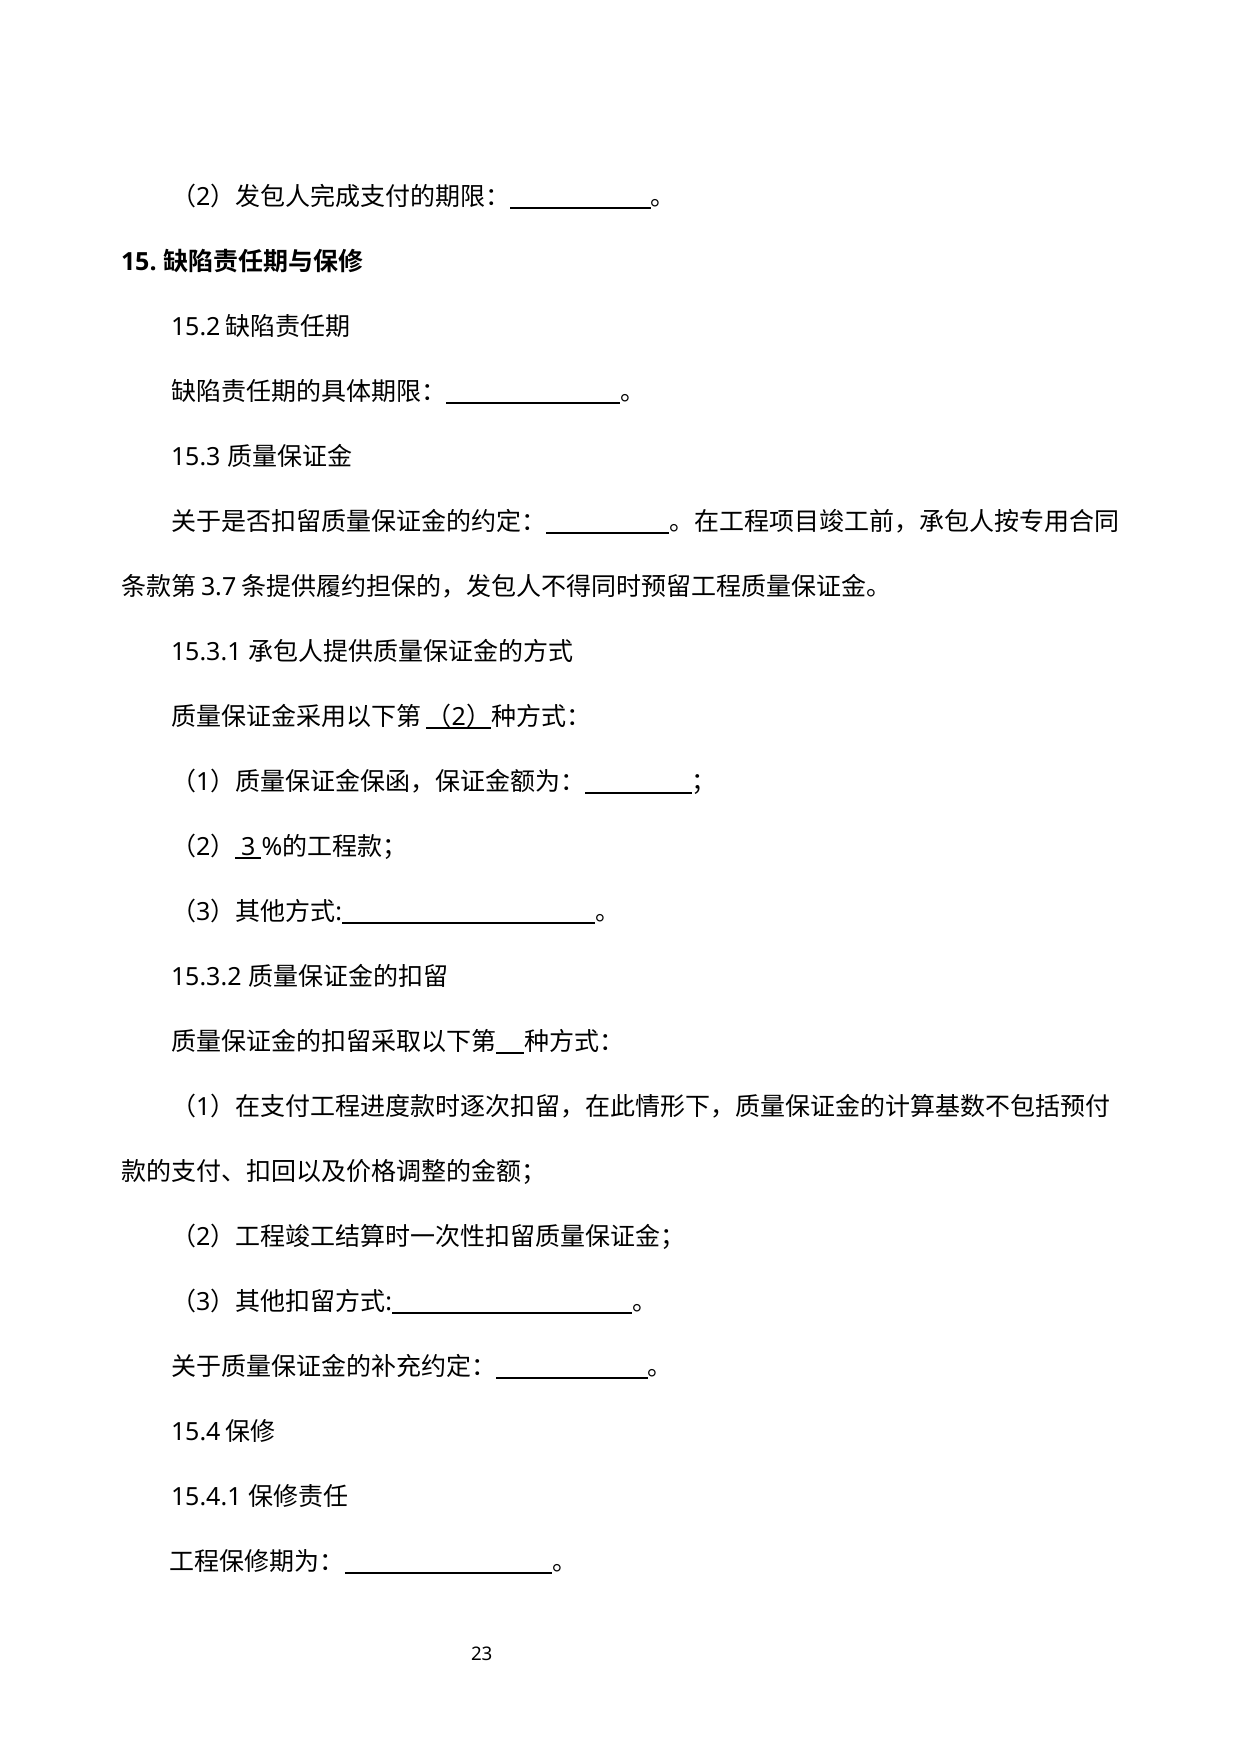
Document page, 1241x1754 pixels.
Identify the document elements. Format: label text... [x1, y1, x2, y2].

text （1）质量保证金保函，保证金额为： ； [121, 747, 1121, 812]
text （2）工程竣工结算时一次性扣留质量保证金； [121, 1202, 1121, 1267]
text 缺陷责任期的具体期限： 。 [121, 357, 1121, 422]
text 关于是否扣留质量保证金的约定： 。在工程项目竣工前，承包人按专用合同条款第3.7条提供履约担保的，发包人不得同时预留工程质量保证金。 [121, 487, 1121, 617]
text 质量保证金采用以下第 （2）种方式： [121, 682, 1121, 747]
text 15.3 质量保证金 [121, 422, 1121, 487]
text （3）其他扣留方式: 。 [121, 1267, 1121, 1332]
text 关于质量保证金的补充约定： 。 [121, 1332, 1121, 1397]
text （2） 3 %的工程款； [121, 812, 1121, 877]
text 质量保证金的扣留采取以下第 种方式： [121, 1007, 1121, 1072]
text 15.3.1 承包人提供质量保证金的方式 [121, 617, 1121, 682]
text 工程保修期为： 。 [121, 1527, 1121, 1592]
text （2）发包人完成支付的期限： 。 [121, 162, 1121, 227]
text （3）其他方式: 。 [121, 877, 1121, 942]
text （1）在支付工程进度款时逐次扣留，在此情形下，质量保证金的计算基数不包括预付款的支付、扣回以及价格调整的金额； [121, 1072, 1121, 1202]
text 15. 缺陷责任期与保修 [121, 227, 1121, 292]
text 15.2缺陷责任期 [121, 292, 1121, 357]
text 15.4.1 保修责任 [121, 1462, 1121, 1527]
text 15.3.2 质量保证金的扣留 [121, 942, 1121, 1007]
text 15.4保修 [121, 1397, 1121, 1462]
